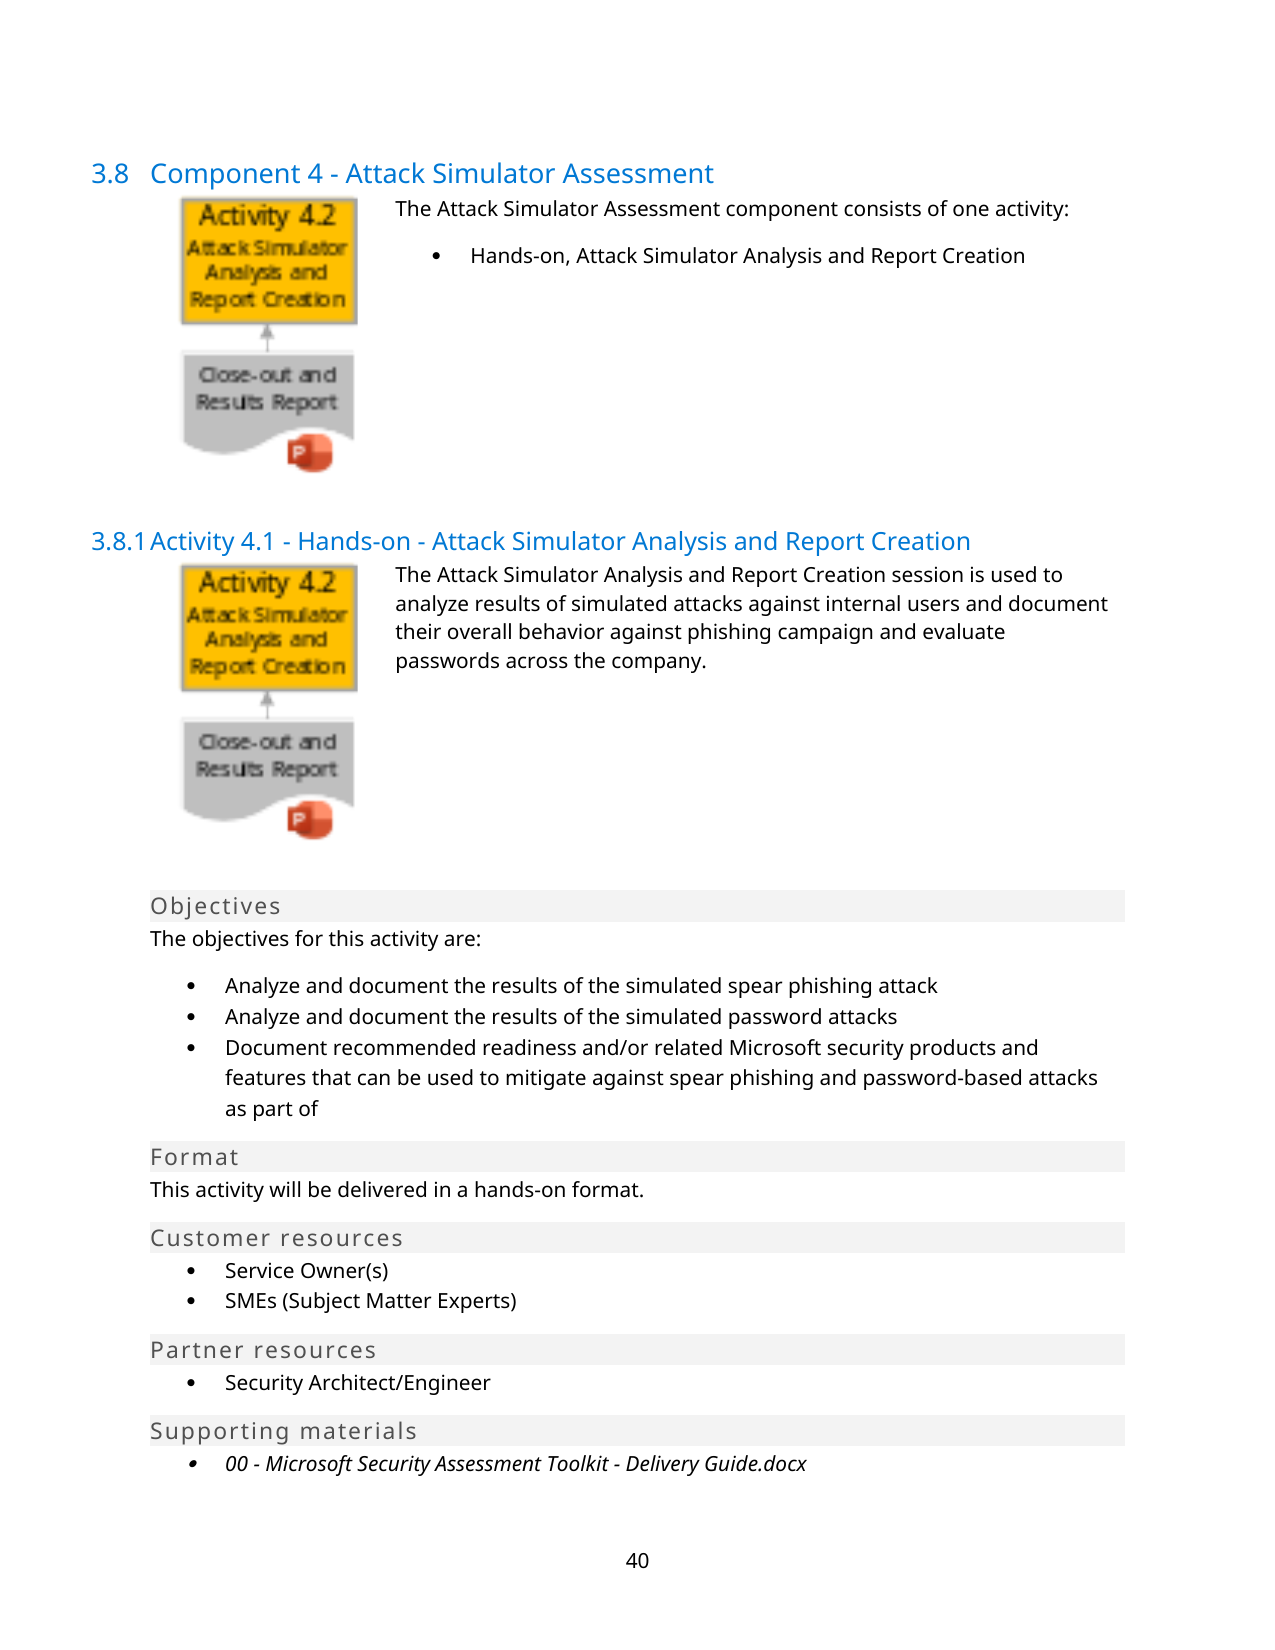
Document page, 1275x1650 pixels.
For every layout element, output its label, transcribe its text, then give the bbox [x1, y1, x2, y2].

table_header [150, 561, 384, 843]
list SMEs (Subject Matter Experts) [187, 1287, 1125, 1315]
subtitle Partner resources [150, 1334, 1125, 1365]
table_header The Attack Simulator Assessment component consists of one activity: Hands-on, Attack Simulator Analysis and Report Creation [384, 194, 1105, 476]
list Security Architect/Engineer [187, 1368, 1125, 1396]
list 00 - Microsoft Security Assessment Toolkit - Delivery Guide.docx [187, 1449, 1125, 1477]
list Analyze and document the results of the simulated spear phishing attack [187, 971, 1125, 1000]
list Document recommended readiness and/or related Microsoft security products and features that can be used to mitigate against spear phishing and password-based attacks as part of [187, 1033, 1125, 1122]
list Analyze and document the results of the simulated password attacks [187, 1002, 1125, 1030]
list Service Owner(s) [187, 1256, 1125, 1284]
subtitle Objectives [150, 890, 1125, 922]
subtitle Component 4 - Attack Simulator Assessment [91, 154, 1125, 191]
subtitle Customer resources [150, 1222, 1125, 1253]
subtitle Activity 4.1 - Hands-on - Attack Simulator Analysis and Report Creation [91, 524, 1125, 558]
table_header The Attack Simulator Analysis and Report Creation session is used to analyze results of simulated attacks against internal users and document their overall behavior against phishing campaign and evaluate passwords across the company. [384, 561, 1124, 843]
subtitle Supporting materials [150, 1415, 1125, 1446]
text This activity will be delivered in a hands-on format. [150, 1175, 1125, 1203]
table_header [150, 194, 384, 476]
text The objectives for this activity are: [150, 924, 1125, 952]
subtitle Format [150, 1141, 1125, 1172]
